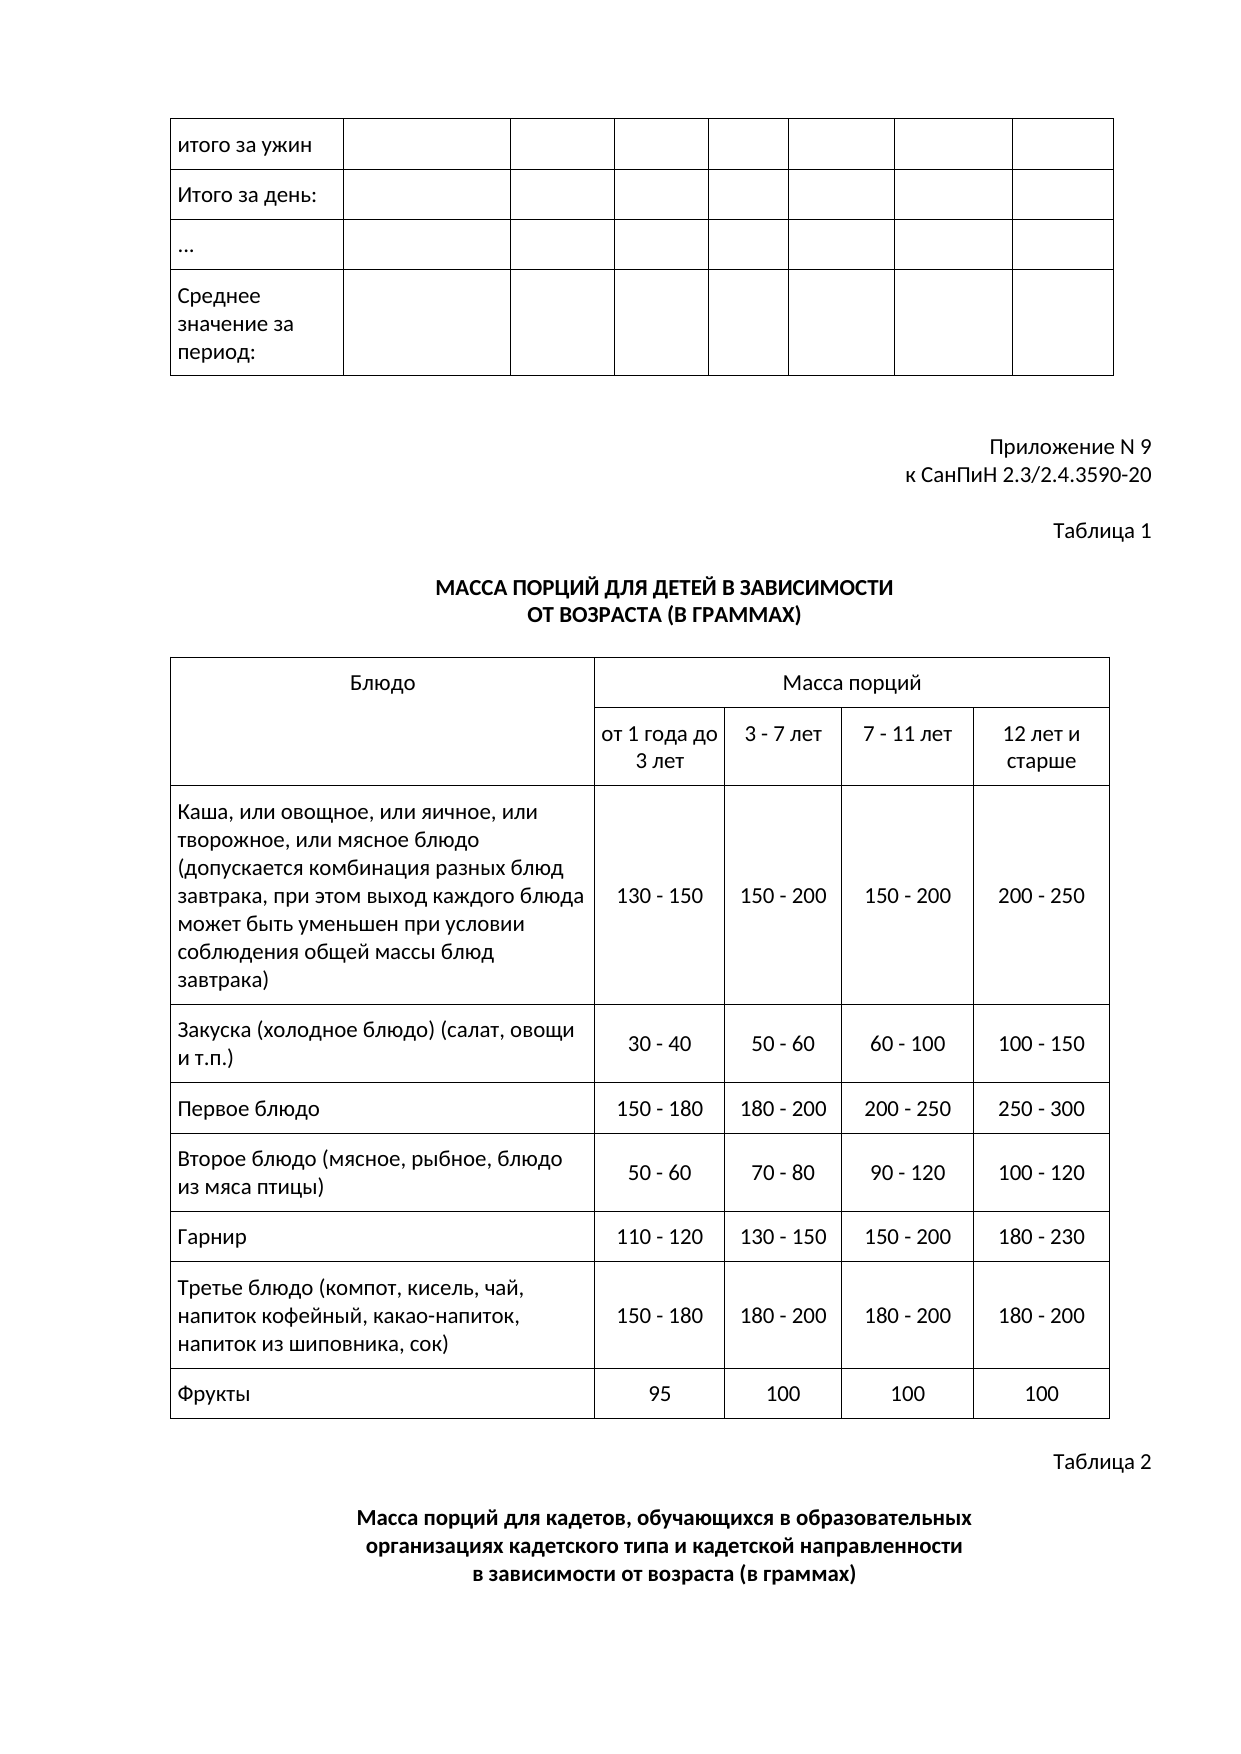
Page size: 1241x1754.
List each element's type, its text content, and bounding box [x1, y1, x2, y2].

table_cell 100 [842, 1369, 973, 1418]
table_cell 150 - 200 [842, 1212, 973, 1261]
table_cell Итого за день: [171, 170, 343, 219]
table_cell [1013, 220, 1113, 269]
table_cell Гарнир [171, 1212, 594, 1261]
table_cell 12 лет и старше [974, 708, 1109, 785]
title в зависимости от возраста (в граммах) [177, 1559, 1152, 1587]
table_cell Второе блюдо (мясное, рыбное, блюдо из мяса птицы) [171, 1134, 594, 1211]
table_cell Каша, или овощное, или яичное, или творожное, или мясное блюдо (допускается комбинация разных блюд завтрака, при этом выход каждого блюда может быть уменьшен при условии соблюдения общей массы блюд завтрака) [171, 786, 594, 1004]
text Таблица 1 [177, 517, 1152, 544]
table_cell [1013, 119, 1113, 168]
title Масса порций для кадетов, обучающихся в образовательных [177, 1503, 1152, 1531]
table_header Масса порций [595, 658, 1109, 707]
table_cell [615, 220, 708, 269]
table_cell 100 [725, 1369, 841, 1418]
table_cell 110 - 120 [595, 1212, 724, 1261]
table_cell от 1 года до 3 лет [595, 708, 724, 785]
table_cell 150 - 200 [842, 786, 973, 1004]
table_cell [615, 119, 708, 168]
table_cell [1013, 170, 1113, 219]
table_cell [789, 270, 894, 375]
table_cell [709, 170, 788, 219]
table_cell [511, 270, 614, 375]
table_cell 30 - 40 [595, 1005, 724, 1082]
table_cell 100 - 150 [974, 1005, 1109, 1082]
table_cell 90 - 120 [842, 1134, 973, 1211]
text Приложение N 9 [177, 432, 1152, 461]
table_cell 150 - 200 [725, 786, 841, 1004]
table_cell 50 - 60 [595, 1134, 724, 1211]
table_header Блюдо [171, 658, 594, 785]
table_cell 95 [595, 1369, 724, 1418]
table_cell 60 - 100 [842, 1005, 973, 1082]
text Таблица 2 [177, 1447, 1152, 1475]
table_cell 180 - 200 [725, 1083, 841, 1132]
table_cell [789, 220, 894, 269]
table_cell Среднее значение за период: [171, 270, 343, 375]
table_cell 130 - 150 [595, 786, 724, 1004]
table_cell 100 [974, 1369, 1109, 1418]
table_cell 180 - 200 [725, 1262, 841, 1367]
table_cell [895, 270, 1012, 375]
table_cell 250 - 300 [974, 1083, 1109, 1132]
table_cell Первое блюдо [171, 1083, 594, 1132]
table_cell [344, 170, 510, 219]
table_cell 180 - 200 [842, 1262, 973, 1367]
table_cell [789, 170, 894, 219]
table_cell 130 - 150 [725, 1212, 841, 1261]
table_cell [1013, 270, 1113, 375]
table_cell 100 - 120 [974, 1134, 1109, 1211]
table_cell 200 - 250 [974, 786, 1109, 1004]
table_cell [615, 270, 708, 375]
title ОТ ВОЗРАСТА (В ГРАММАХ) [177, 601, 1152, 629]
table_cell Фрукты [171, 1369, 594, 1418]
table_cell 7 - 11 лет [842, 708, 973, 785]
table_cell 200 - 250 [842, 1083, 973, 1132]
table_cell [615, 170, 708, 219]
table_cell [344, 119, 510, 168]
table_cell 180 - 200 [974, 1262, 1109, 1367]
table_cell [709, 220, 788, 269]
table_cell итого за ужин [171, 119, 343, 168]
table_cell 70 - 80 [725, 1134, 841, 1211]
table_cell [709, 270, 788, 375]
table_cell 180 - 230 [974, 1212, 1109, 1261]
table_cell Закуска (холодное блюдо) (салат, овощи и т.п.) [171, 1005, 594, 1082]
table_cell 150 - 180 [595, 1083, 724, 1132]
table_cell 150 - 180 [595, 1262, 724, 1367]
table_cell [895, 119, 1012, 168]
table_cell [895, 220, 1012, 269]
table_cell [789, 119, 894, 168]
table_cell ... [171, 220, 343, 269]
title организациях кадетского типа и кадетской направленности [177, 1531, 1152, 1559]
title МАССА ПОРЦИЙ ДЛЯ ДЕТЕЙ В ЗАВИСИМОСТИ [177, 573, 1152, 601]
table_cell [709, 119, 788, 168]
table_cell Третье блюдо (компот, кисель, чай, напиток кофейный, какао-напиток, напиток из шиповника, сок) [171, 1262, 594, 1367]
table_cell [511, 119, 614, 168]
table_cell 50 - 60 [725, 1005, 841, 1082]
table_cell [511, 220, 614, 269]
table_cell [344, 220, 510, 269]
table_cell [895, 170, 1012, 219]
table_cell [344, 270, 510, 375]
text к СанПиН 2.3/2.4.3590-20 [177, 461, 1152, 488]
table_cell [511, 170, 614, 219]
table_cell 3 - 7 лет [725, 708, 841, 785]
